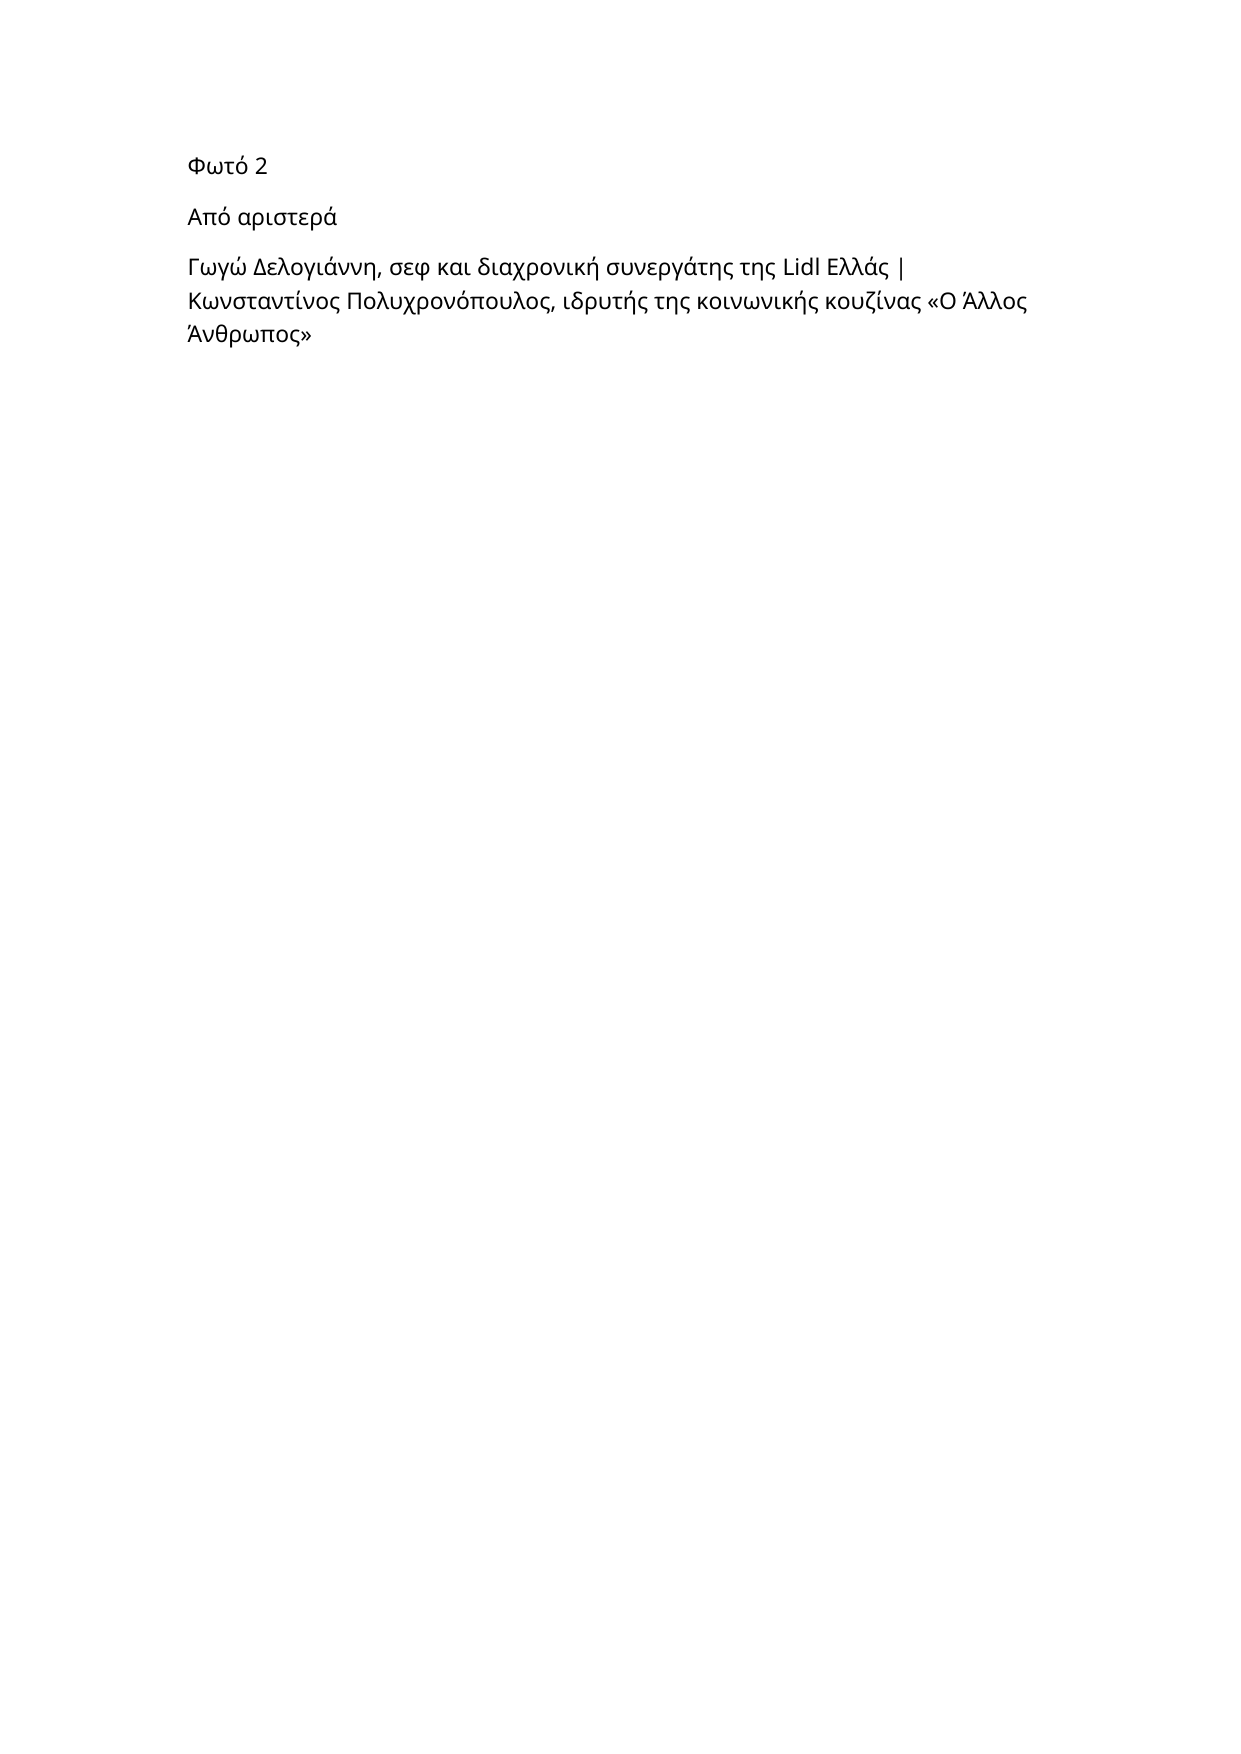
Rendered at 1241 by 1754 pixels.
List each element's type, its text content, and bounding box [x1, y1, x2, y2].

text Φωτό 2 [187, 150, 1053, 181]
text Από αριστερά [187, 200, 1053, 232]
text Γωγώ Δελογιάννη, σεφ και διαχρονική συνεργάτης της Lidl Ελλάς | Κωνσταντίνος Πολυχρονόπουλος, ιδρυτής της κοινωνικής κουζίνας «Ο Άλλος Άνθρωπος» [187, 251, 1053, 380]
